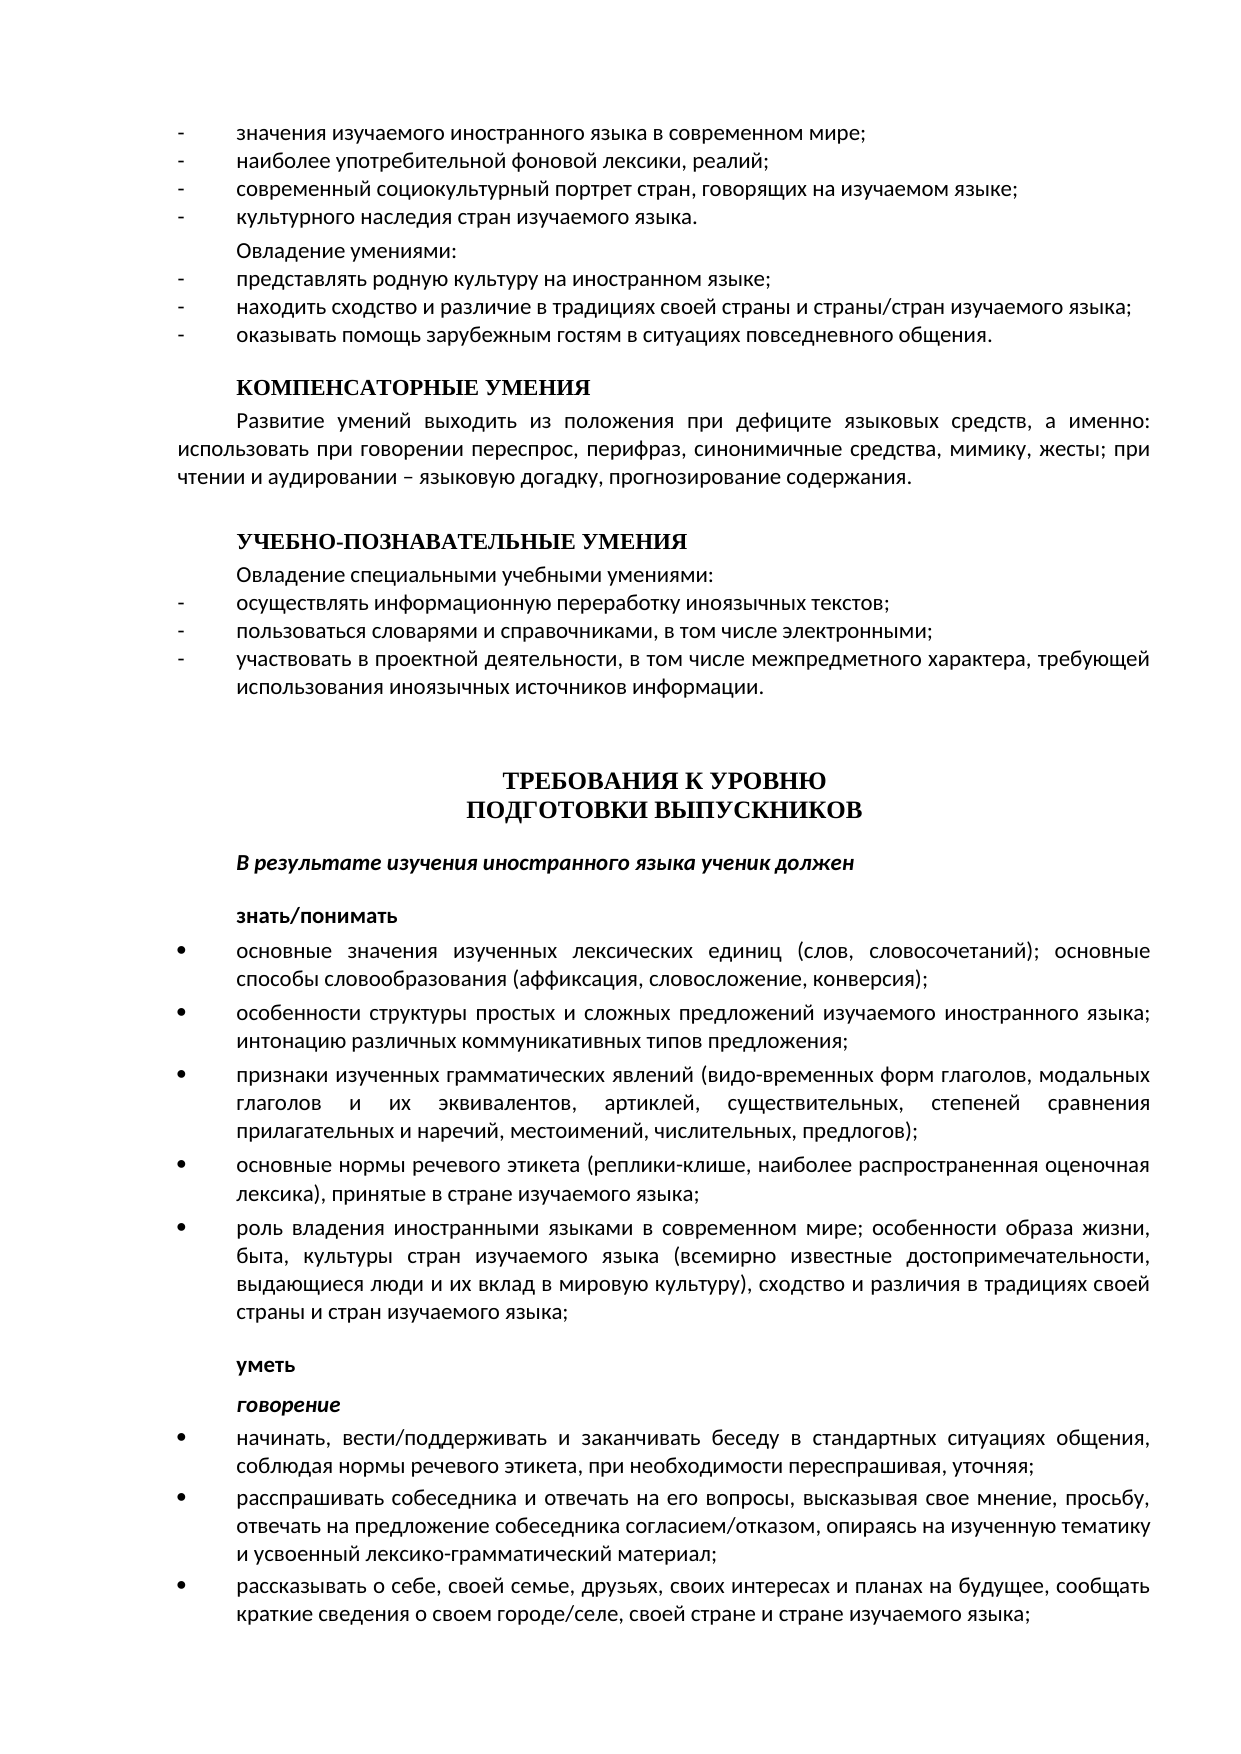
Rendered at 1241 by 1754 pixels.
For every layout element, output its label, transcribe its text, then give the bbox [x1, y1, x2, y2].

text говорение [177, 1391, 1152, 1418]
list пользоваться словарями и справочниками, в том числе электронными; [177, 616, 1152, 644]
list культурного наследия стран изучаемого языка. [177, 202, 1152, 230]
list основные значения изученных лексических единиц (слов, словосочетаний); основные способы словообразования (аффиксация, словосложение, конверсия); [177, 936, 1152, 992]
list расспрашивать собеседника и отвечать на его вопросы, высказывая свое мнение, просьбу, отвечать на предложение собеседника согласием/отказом, опираясь на изученную тематику и усвоенный лексико-грамматический материал; [177, 1483, 1152, 1567]
list роль владения иностранными языками в современном мире; особенности образа жизни, быта, культуры стран изучаемого языка (всемирно известные достопримечательности, выдающиеся люди и их вклад в мировую культуру), сходство и различия в традициях своей страны и стран изучаемого языка; [177, 1213, 1152, 1325]
text знать/понимать [177, 901, 1152, 929]
list представлять родную культуру на иностранном языке; [177, 264, 1152, 292]
list основные нормы речевого этикета (реплики-клише, наиболее распространенная оценочная лексика), принятые в стране изучаемого языка; [177, 1151, 1152, 1207]
list особенности структуры простых и сложных предложений изучаемого иностранного языка; интонацию различных коммуникативных типов предложения; [177, 998, 1152, 1054]
text уметь [236, 1350, 1152, 1378]
list начинать, вести/поддерживать и заканчивать беседу в стандартных ситуациях общения, соблюдая нормы речевого этикета, при необходимости переспрашивая, уточняя; [177, 1423, 1152, 1479]
list участвовать в проектной деятельности, в том числе межпредметного характера, требующей использования иноязычных источников информации. [177, 644, 1152, 700]
text компенсаторные умения [236, 373, 1152, 400]
list рассказывать о себе, своей семье, друзьях, своих интересах и планах на будущее, сообщать краткие сведения о своем городе/селе, своей стране и стране изучаемого языка; [177, 1571, 1152, 1627]
list наиболее употребительной фоновой лексики, реалий; [177, 146, 1152, 174]
list находить сходство и различие в традициях своей страны и страны/стран изучаемого языка; [177, 292, 1152, 321]
list оказывать помощь зарубежным гостям в ситуациях повседневного общения. [177, 321, 1152, 348]
list значения изучаемого иностранного языка в современном мире; [177, 118, 1152, 146]
subtitle ТРЕБОВАНИЯ К УРОВНЮ ПОДГОТОВКИ ВЫПУСКНИКОВ [177, 766, 1152, 823]
text учебно-познавательные умения [236, 528, 1152, 554]
text Овладение специальными учебными умениями: [177, 560, 1152, 588]
text Овладение умениями: [177, 236, 1152, 264]
text В результате изучения иностранного языка ученик должен [177, 848, 1152, 876]
text Развитие умений выходить из положения при дефиците языковых средств, а именно: использовать при говорении переспрос, перифраз, синонимичные средства, мимику, жесты; при чтении и аудировании – языковую догадку, прогнозирование содержания. [177, 406, 1152, 490]
list признаки изученных грамматических явлений (видо-временных форм глаголов, модальных глаголов и их эквивалентов, артиклей, существительных, степеней сравнения прилагательных и наречий, местоимений, числительных, предлогов); [177, 1060, 1152, 1144]
list осуществлять информационную переработку иноязычных текстов; [177, 588, 1152, 616]
list современный социокультурный портрет стран, говорящих на изучаемом языке; [177, 174, 1152, 202]
